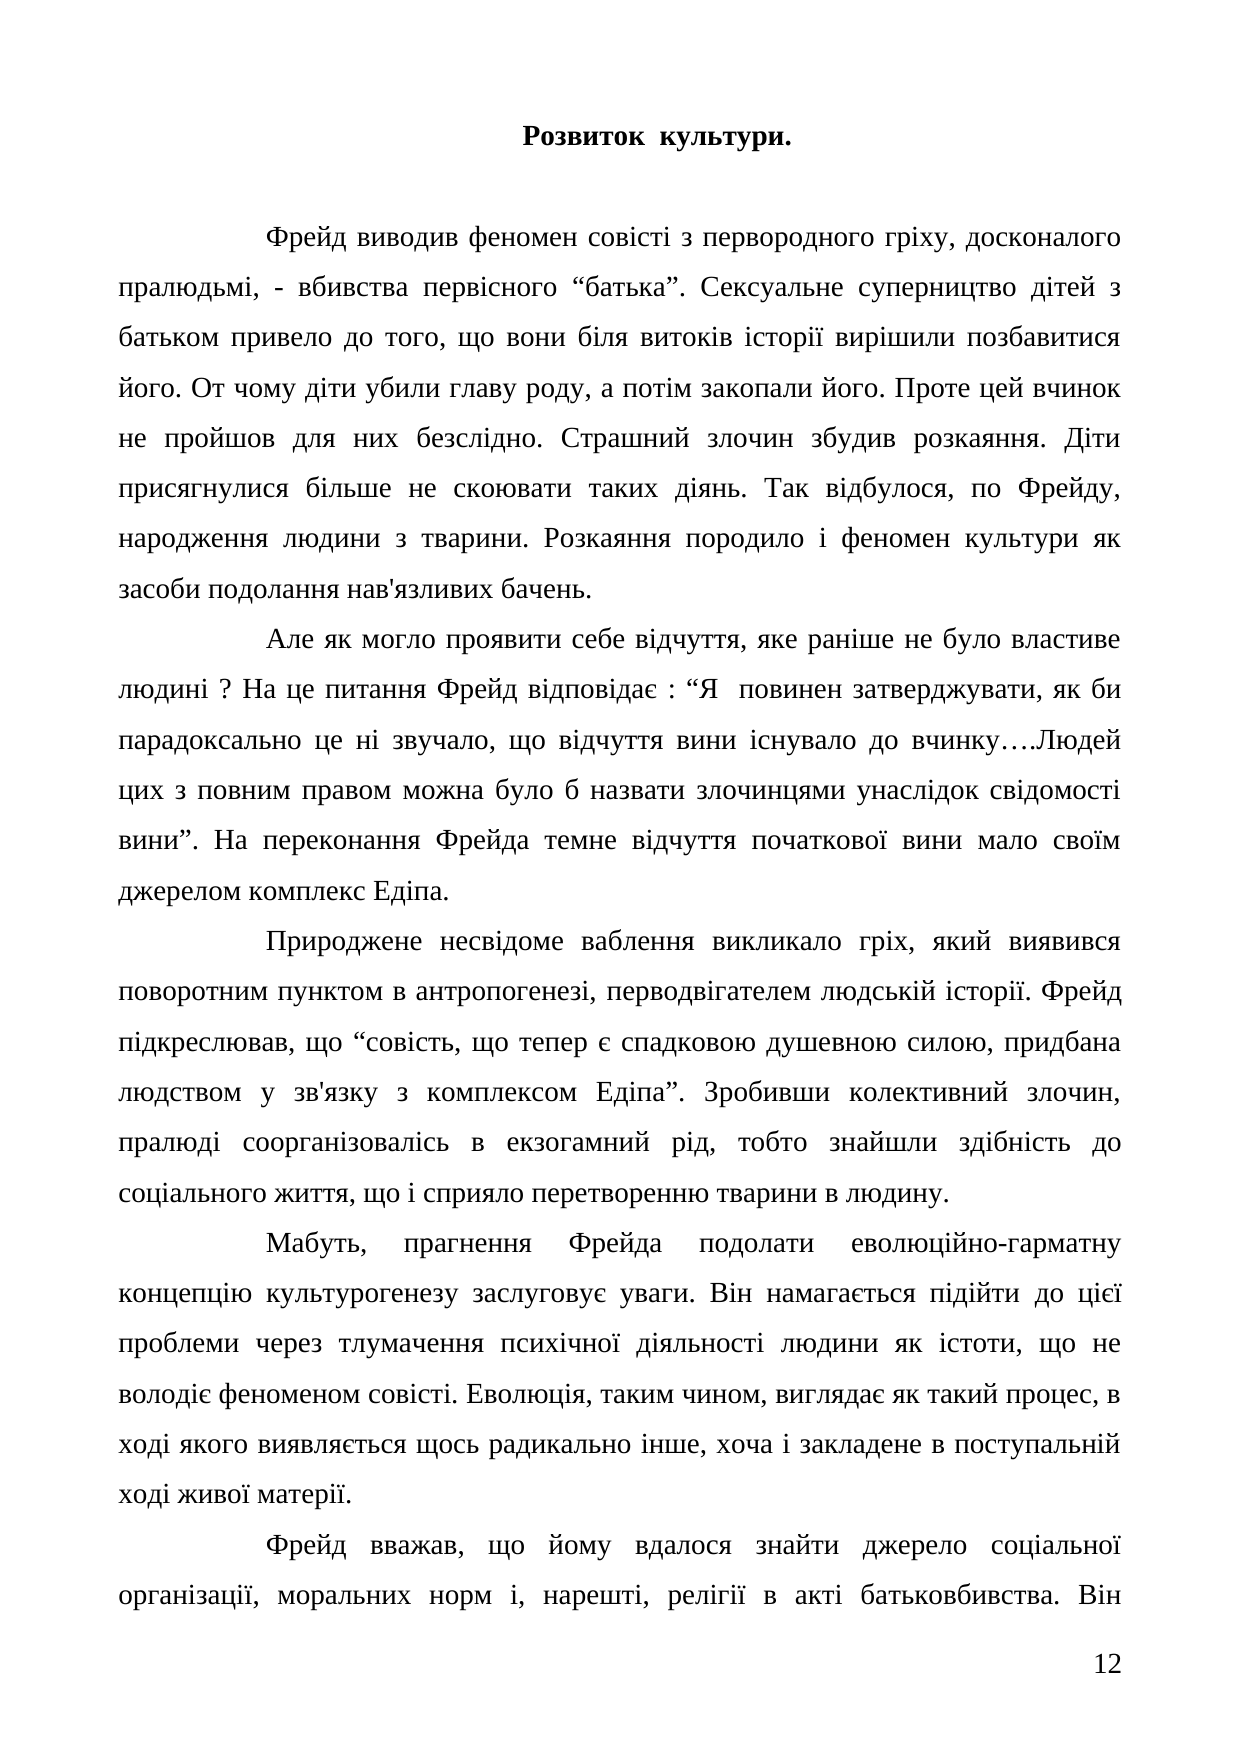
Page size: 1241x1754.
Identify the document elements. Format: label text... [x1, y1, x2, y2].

text Природжене несвідоме ваблення викликало гріх, який виявився поворотним пунктом в антропогенезі, перводвігателем людській історії. Фрейд підкреслював, що “совість, що тепер є спадковою душевною силою, придбана людством у зв'язку з комплексом Едіпа”. Зробивши колективний злочин, пралюді соорганізовалісь в екзогамний рід, тобто знайшли здібність до соціального життя, що і сприяло перетворенню тварини в людину. [118, 923, 1122, 1208]
text Фрейд виводив феномен совісті з первородного гріху, досконалого пралюдьмі, - вбивства первісного “батька”. Сексуальне суперництво дітей з батьком привело до того, що вони біля витоків історії вирішили позбавитися його. От чому діти убили главу роду, а потім закопали його. Проте цей вчинок не пройшов для них безслідно. Страшний злочин збудив розкаяння. Діти присягнулися більше не скоювати таких діянь. Так відбулося, по Фрейду, народження людини з тварини. Розкаяння породило і феномен культури як засоби подолання нав'язливих бачень. [118, 219, 1122, 604]
text Розвиток культури. [118, 118, 1122, 152]
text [118, 1527, 1122, 1611]
text Мабуть, прагнення Фрейда подолати еволюційно-гарматну концепцію культурогенезу заслуговує уваги. Він намагається підійти до цієї проблеми через тлумачення психічної діяльності людини як істоти, що не володіє феноменом совісті. Еволюція, таким чином, виглядає як такий процес, в ході якого виявляється щось радикально інше, хоча і закладене в поступальній ході живої матерії. [118, 1225, 1122, 1510]
text Але як могло проявити себе відчуття, яке раніше не було властиве людині ? На це питання Фрейд відповідає : “Я повинен затверджувати, як би парадоксально це ні звучало, що відчуття вини існувало до вчинку….Людей цих з повним правом можна було б назвати злочинцями унаслідок свідомості вини”. На переконання Фрейда темне відчуття початкової вини мало своїм джерелом комплекс Едіпа. [118, 621, 1122, 906]
